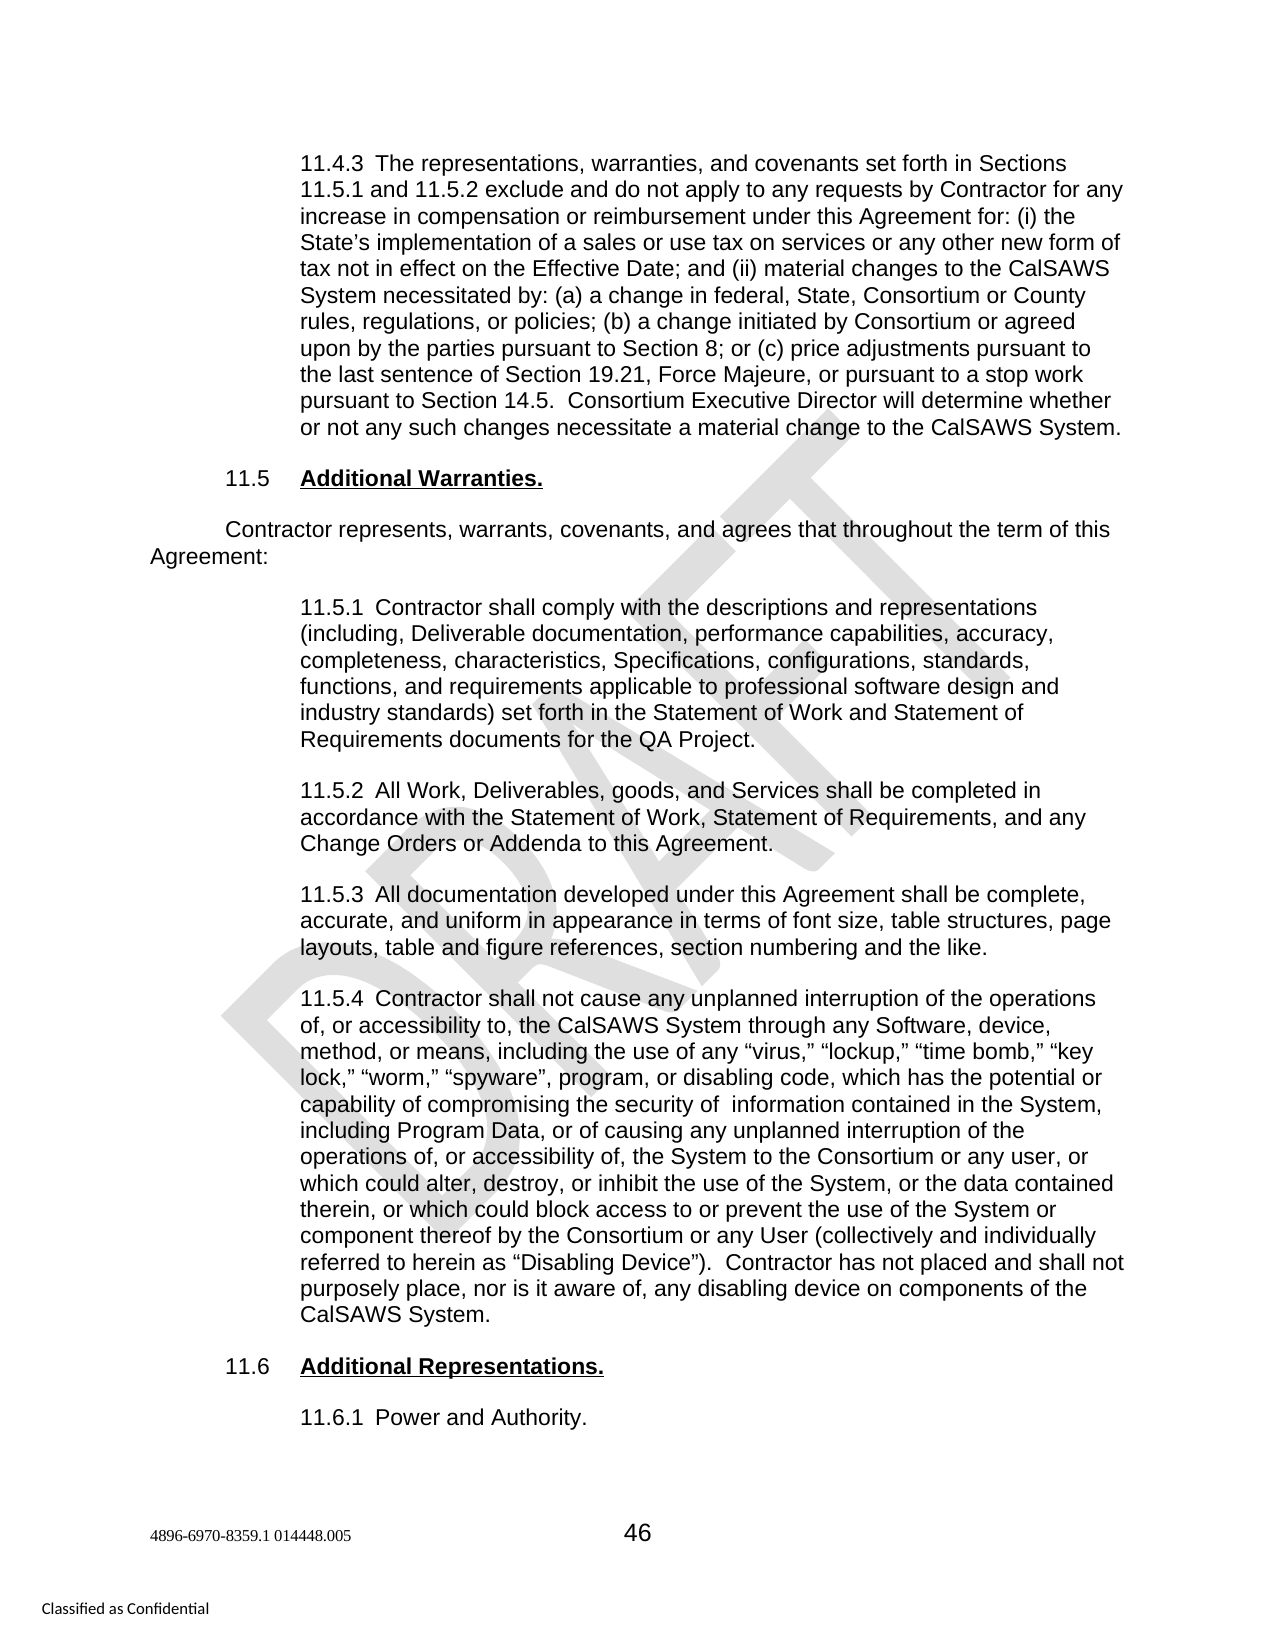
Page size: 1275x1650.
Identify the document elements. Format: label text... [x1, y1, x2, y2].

text Contractor shall not cause any unplanned interruption of the operations of, or accessibility to, the CalSAWS System through any Software, device, method, or means, including the use of any “virus,” “lockup,” “time bomb,” “key lock,” “worm,” “spyware”, program, or disabling code, which has the potential or capability of compromising the security of information contained in the System, including Program Data, or of causing any unplanned interruption of the operations of, or accessibility of, the System to the Consortium or any user, or which could alter, destroy, or inhibit the use of the System, or the data contained therein, or which could block access to or prevent the use of the System or component thereof by the Consortium or any User (collectively and individually referred to herein as “Disabling Device”). Contractor has not placed and shall not purposely place, nor is it aware of, any disabling device on components of the CalSAWS System. [300, 985, 1125, 1328]
text All Work, Deliverables, goods, and Services shall be completed in accordance with the Statement of Work, Statement of Requirements, and any Change Orders or Addenda to this Agreement. [300, 777, 1125, 856]
text Additional Warranties. [225, 465, 1125, 491]
text All documentation developed under this Agreement shall be complete, accurate, and uniform in appearance in terms of font size, table structures, page layouts, table and figure references, section numbering and the like. [300, 881, 1125, 960]
text Additional Representations. [225, 1353, 1125, 1379]
text Contractor represents, warrants, covenants, and agrees that throughout the term of this Agreement: [150, 516, 1125, 569]
text The representations, warranties, and covenants set forth in Sections 11.5.1 and 11.5.2 exclude and do not apply to any requests by Contractor for any increase in compensation or reimbursement under this Agreement for: (i) the State’s implementation of a sales or use tax on services or any other new form of tax not in effect on the Effective Date; and (ii) material changes to the CalSAWS System necessitated by: (a) a change in federal, State, Consortium or County rules, regulations, or policies; (b) a change initiated by Consortium or agreed upon by the parties pursuant to Section 8; or (c) price adjustments pursuant to the last sentence of Section 19.21, Force Majeure, or pursuant to a stop work pursuant to Section 14.5. Consortium Executive Director will determine whether or not any such changes necessitate a material change to the CalSAWS System. [300, 150, 1125, 440]
text Contractor shall comply with the descriptions and representations (including, Deliverable documentation, performance capabilities, accuracy, completeness, characteristics, Specifications, configurations, standards, functions, and requirements applicable to professional software design and industry standards) set forth in the Statement of Work and Statement of Requirements documents for the QA Project. [300, 594, 1125, 752]
text Power and Authority. [300, 1404, 1125, 1431]
